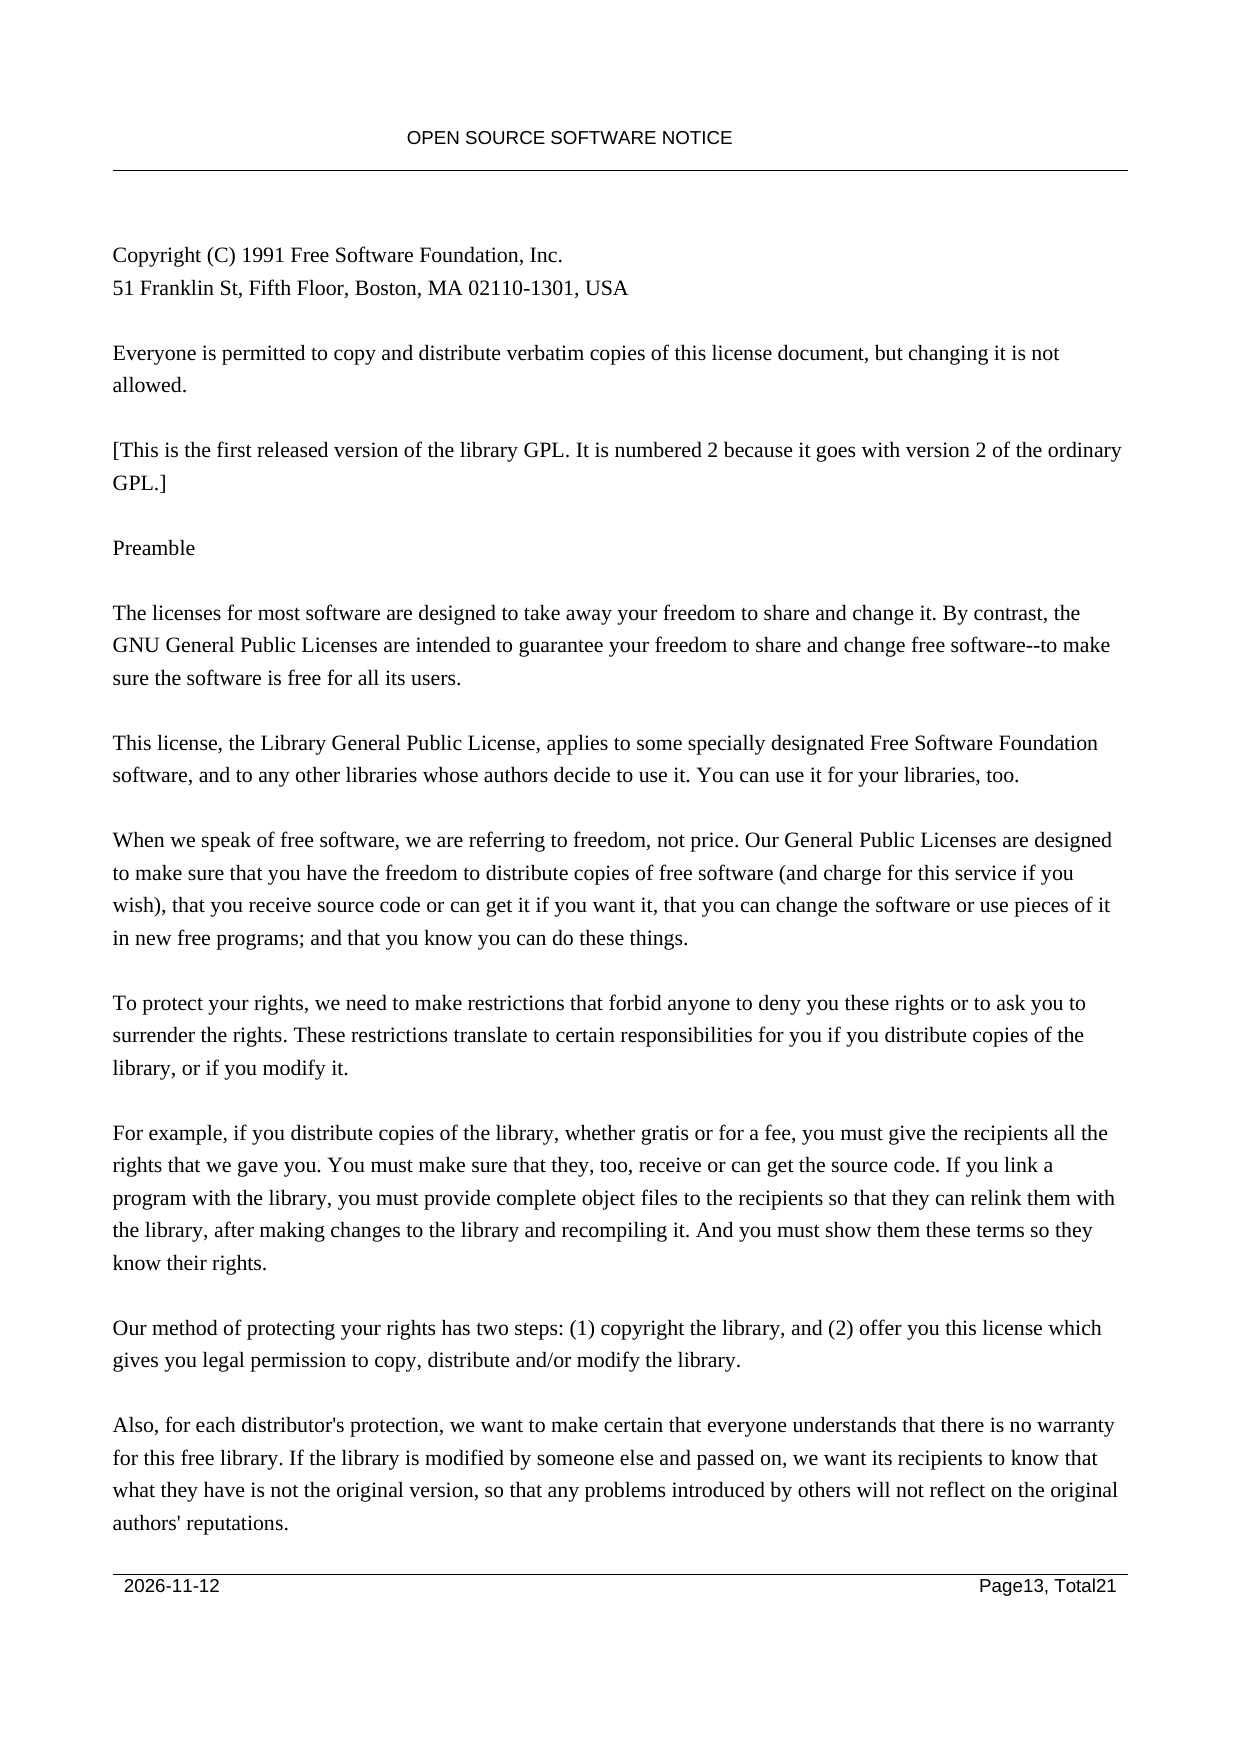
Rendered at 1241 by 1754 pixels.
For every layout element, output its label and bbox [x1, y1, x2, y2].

text [112, 206, 1128, 1539]
